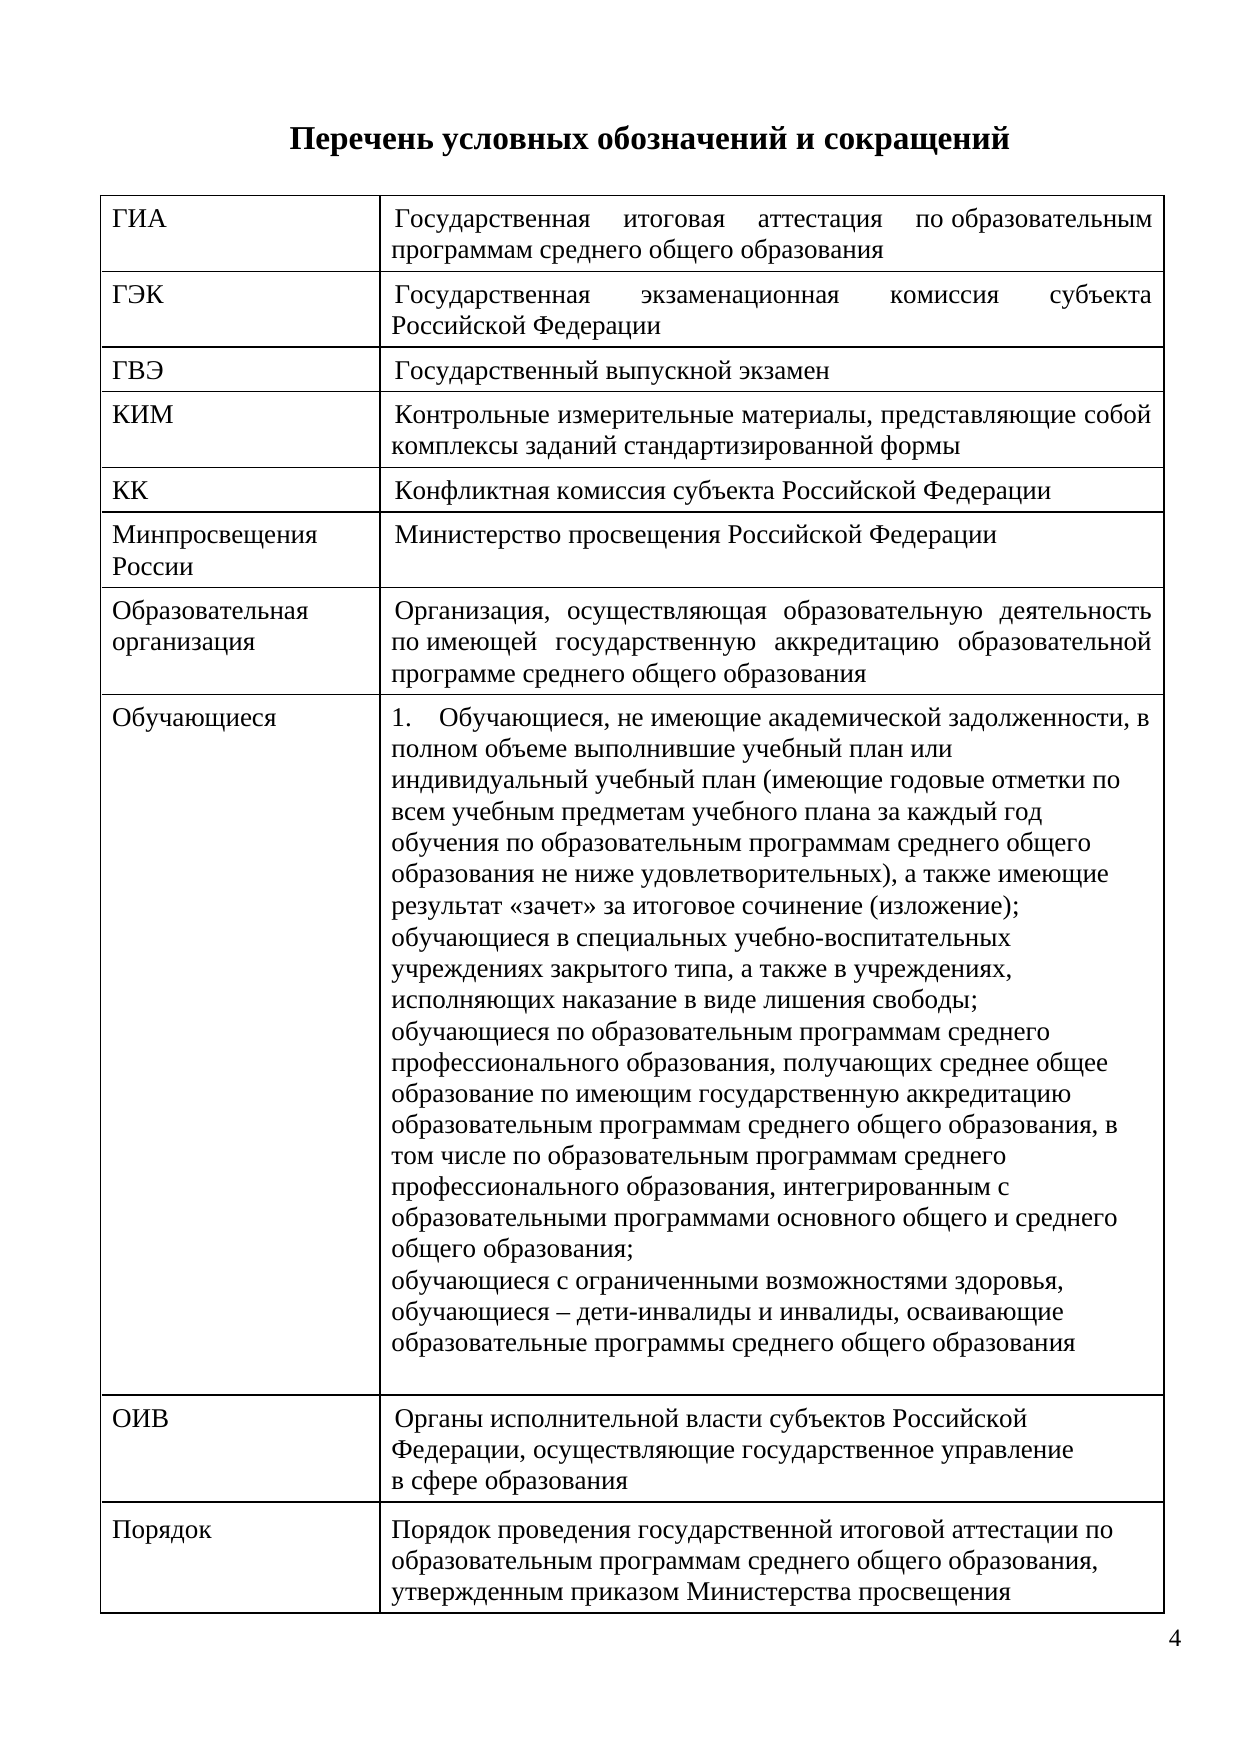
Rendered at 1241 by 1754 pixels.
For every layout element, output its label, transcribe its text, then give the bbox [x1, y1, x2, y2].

table_cell КК [101, 468, 379, 511]
table_cell ГВЭ [101, 347, 379, 391]
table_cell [381, 1503, 1163, 1612]
table_cell КИМ [101, 392, 379, 467]
table_cell Организация, осуществляющая образовательную деятельность по имеющей государственную аккредитацию образовательной программе среднего общего образования [381, 588, 1163, 694]
table_header ГИА [101, 196, 379, 271]
table_cell Обучающиеся [101, 695, 379, 1394]
table_cell Министерство просвещения Российской Федерации [381, 513, 1163, 587]
table_cell Обучающиеся, не имеющие академической задолженности, в полном объеме выполнившие учебный план или индивидуальный учебный план (имеющие годовые отметки по всем учебным предметам учебного плана за каждый год обучения по образовательным программам среднего общего образования не ниже удовлетворительных), а также имеющие результат «зачет» за итоговое сочинение (изложение); обучающиеся в специальных учебно-воспитательных учреждениях закрытого типа, а также в учреждениях, исполняющих наказание в виде лишения свободы; обучающиеся по образовательным программам среднего профессионального образования, получающих среднее общее образование по имеющим государственную аккредитацию образовательным программам среднего общего образования, в том числе по образовательным программам среднего профессионального образования, интегрированным с образовательными программами основного общего и среднего общего образования; обучающиеся с ограниченными возможностями здоровья, обучающиеся – дети-инвалиды и инвалиды, осваивающие образовательные программы среднего общего образования [381, 695, 1163, 1394]
table_cell Государственный выпускной экзамен [381, 348, 1163, 391]
table_cell Государственная экзаменационная комиссия субъекта Российской Федерации [381, 272, 1163, 346]
text Перечень условных обозначений и сокращений [118, 118, 1181, 156]
table_cell Минпросвещения России [101, 512, 379, 587]
table_cell ГЭК [101, 272, 379, 346]
table_cell Образовательная организация [101, 588, 379, 694]
table_cell Органы исполнительной власти субъектов Российской Федерации, осуществляющие государственное управление в сфере образования [381, 1396, 1163, 1501]
table_header Государственная итоговая аттестация по образовательным программам среднего общего образования [381, 196, 1163, 271]
table_cell Порядок [101, 1502, 379, 1612]
table_cell Контрольные измерительные материалы, представляющие собой комплексы заданий стандартизированной формы [381, 392, 1163, 467]
table_cell ОИВ [101, 1395, 379, 1501]
table_cell Конфликтная комиссия субъекта Российской Федерации [381, 468, 1163, 511]
